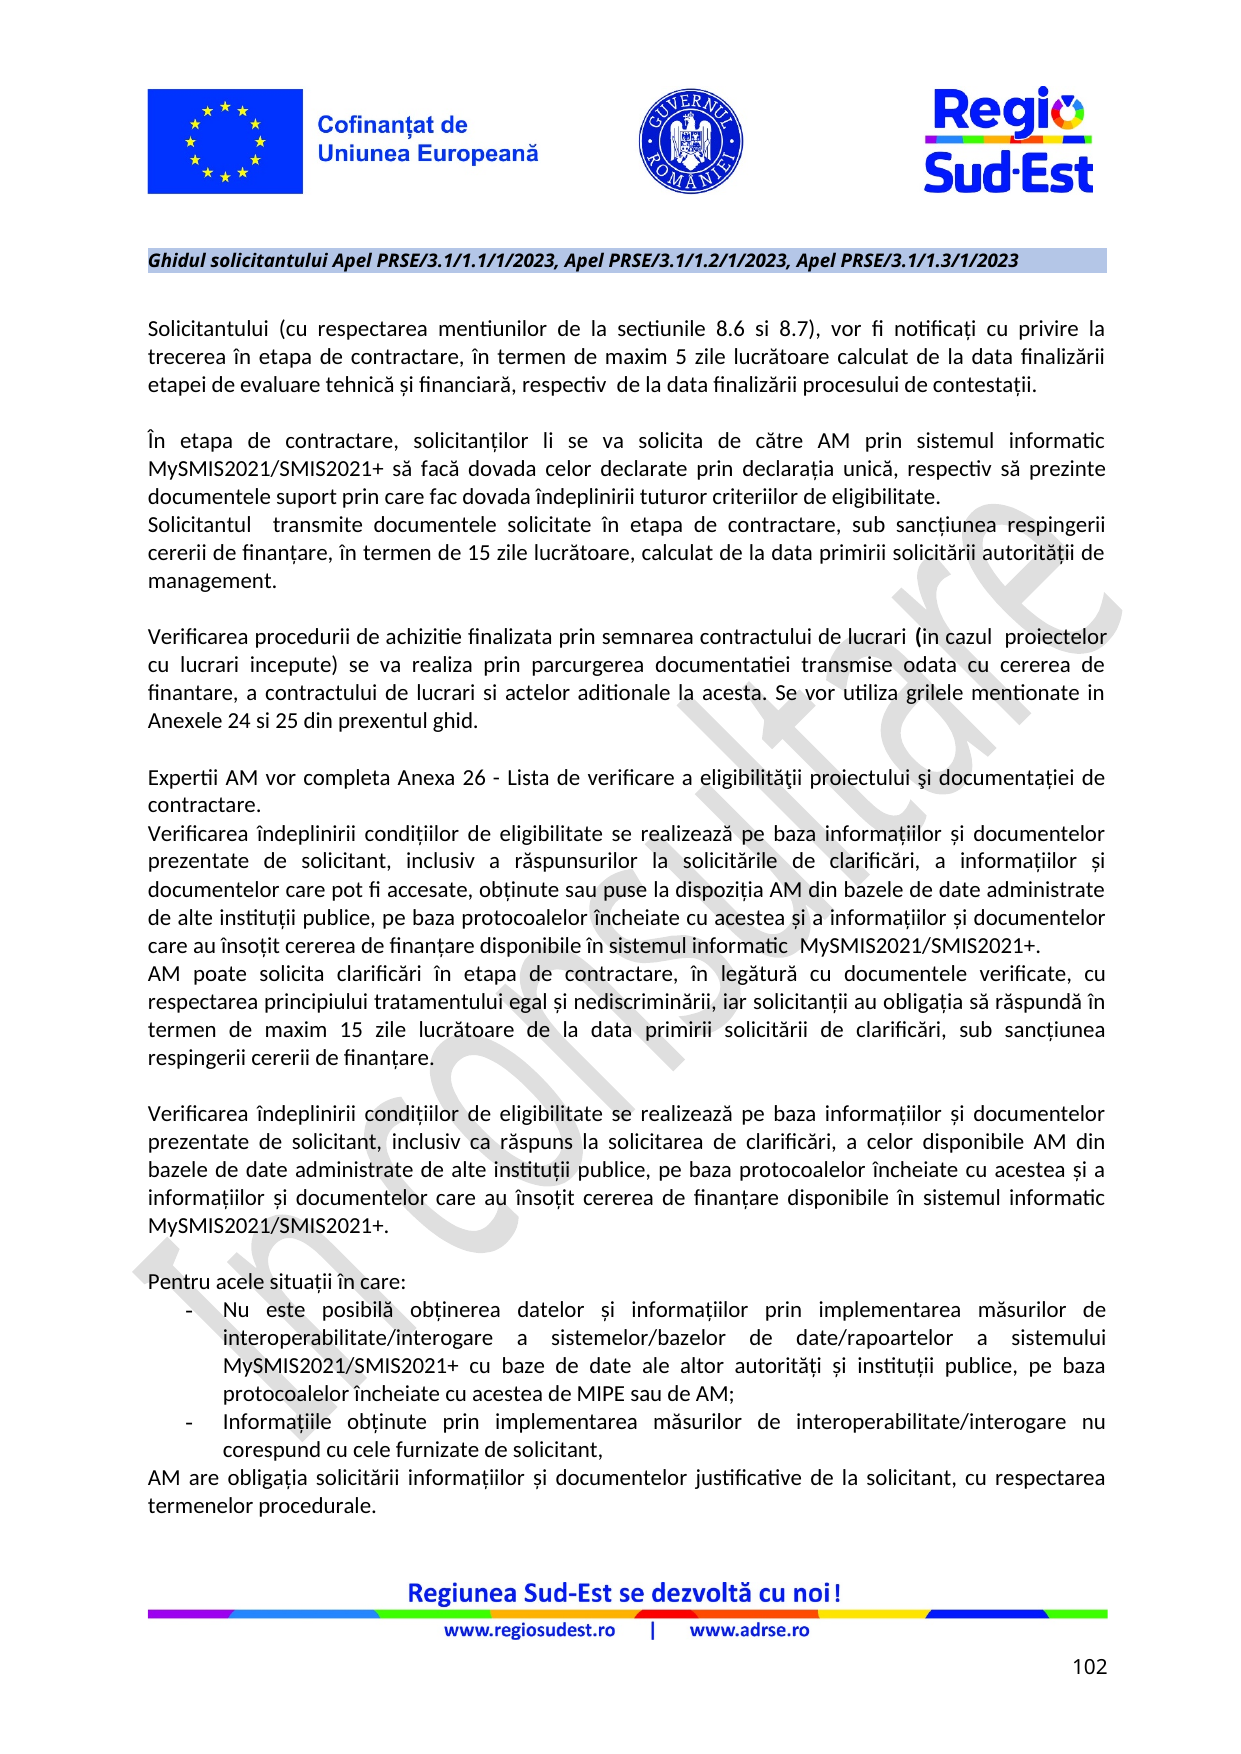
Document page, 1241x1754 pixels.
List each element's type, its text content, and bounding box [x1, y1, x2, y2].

list Nu este posibilă obținerea datelor și informațiilor prin implementarea măsurilor de interoperabilitate/interogare a sistemelor/bazelor de date/rapoartelor a sistemului MySMIS2021/SMIS2021+ cu baze de date ale altor autorități și instituții publice, pe baza protocoalelor încheiate cu acestea de MIPE sau de AM; [185, 1295, 1107, 1407]
text AM are obligația solicitării informațiilor și documentelor justificative de la solicitant, cu respectarea termenelor procedurale. [148, 1463, 1107, 1519]
text AM poate solicita clarificări în etapa de contractare, în legătură cu documentele verificate, cu respectarea principiului tratamentului egal și nediscriminării, iar solicitanții au obligația să răspundă în termen de maxim 15 zile lucrătoare de la data primirii solicitării de clarificări, sub sancțiunea respingerii cererii de finanțare. [148, 959, 1107, 1071]
text Verificarea îndeplinirii condițiilor de eligibilitate se realizează pe baza informațiilor și documentelor prezentate de solicitant, inclusiv ca răspuns la solicitarea de clarificări, a celor disponibile AM din bazele de date administrate de alte instituții publice, pe baza protocoalelor încheiate cu acestea și a informațiilor și documentelor care au însoțit cererea de finanțare disponibile în sistemul informatic MySMIS2021/SMIS2021+. [148, 1099, 1107, 1239]
picture [147, 1582, 1108, 1640]
text Solicitantul transmite documentele solicitate în etapa de contractare, sub sancțiunea respingerii cererii de finanțare, în termen de 15 zile lucrătoare, calculat de la data primirii solicitării autorității de management. [148, 510, 1107, 594]
list Informațiile obținute prin implementarea măsurilor de interoperabilitate/interogare nu corespund cu cele furnizate de solicitant, [185, 1407, 1107, 1463]
text Expertii AM vor completa Anexa 26 - Lista de verificare a eligibilităţii proiectului şi documentației de contractare. [148, 763, 1107, 819]
picture [147, 86, 1093, 195]
text Pentru acele situații în care: [148, 1267, 1107, 1295]
text În etapa de contractare, solicitanților li se va solicita de către AM prin sistemul informatic MySMIS2021/SMIS2021+ să facă dovada celor declarate prin declarația unică, respectiv să prezinte documentele suport prin care fac dovada îndeplinirii tuturor criteriilor de eligibilitate. [148, 426, 1107, 510]
text Verificarea îndeplinirii condițiilor de eligibilitate se realizează pe baza informațiilor și documentelor prezentate de solicitant, inclusiv a răspunsurilor la solicitările de clarificări, a informațiilor și documentelor care pot fi accesate, obținute sau puse la dispoziția AM din bazele de date administrate de alte instituții publice, pe baza protocoalelor încheiate cu acestea și a informațiilor și documentelor care au însoțit cererea de finanțare disponibile în sistemul informatic MySMIS2021/SMIS2021+. [148, 819, 1107, 959]
text Verificarea procedurii de achizitie finalizata prin semnarea contractului de lucrari (in cazul proiectelor cu lucrari incepute) se va realiza prin parcurgerea documentatiei transmise odata cu cererea de finantare, a contractului de lucrari si actelor aditionale la acesta. Se vor utiliza grilele mentionate in Anexele 24 si 25 din prexentul ghid. [148, 622, 1107, 734]
